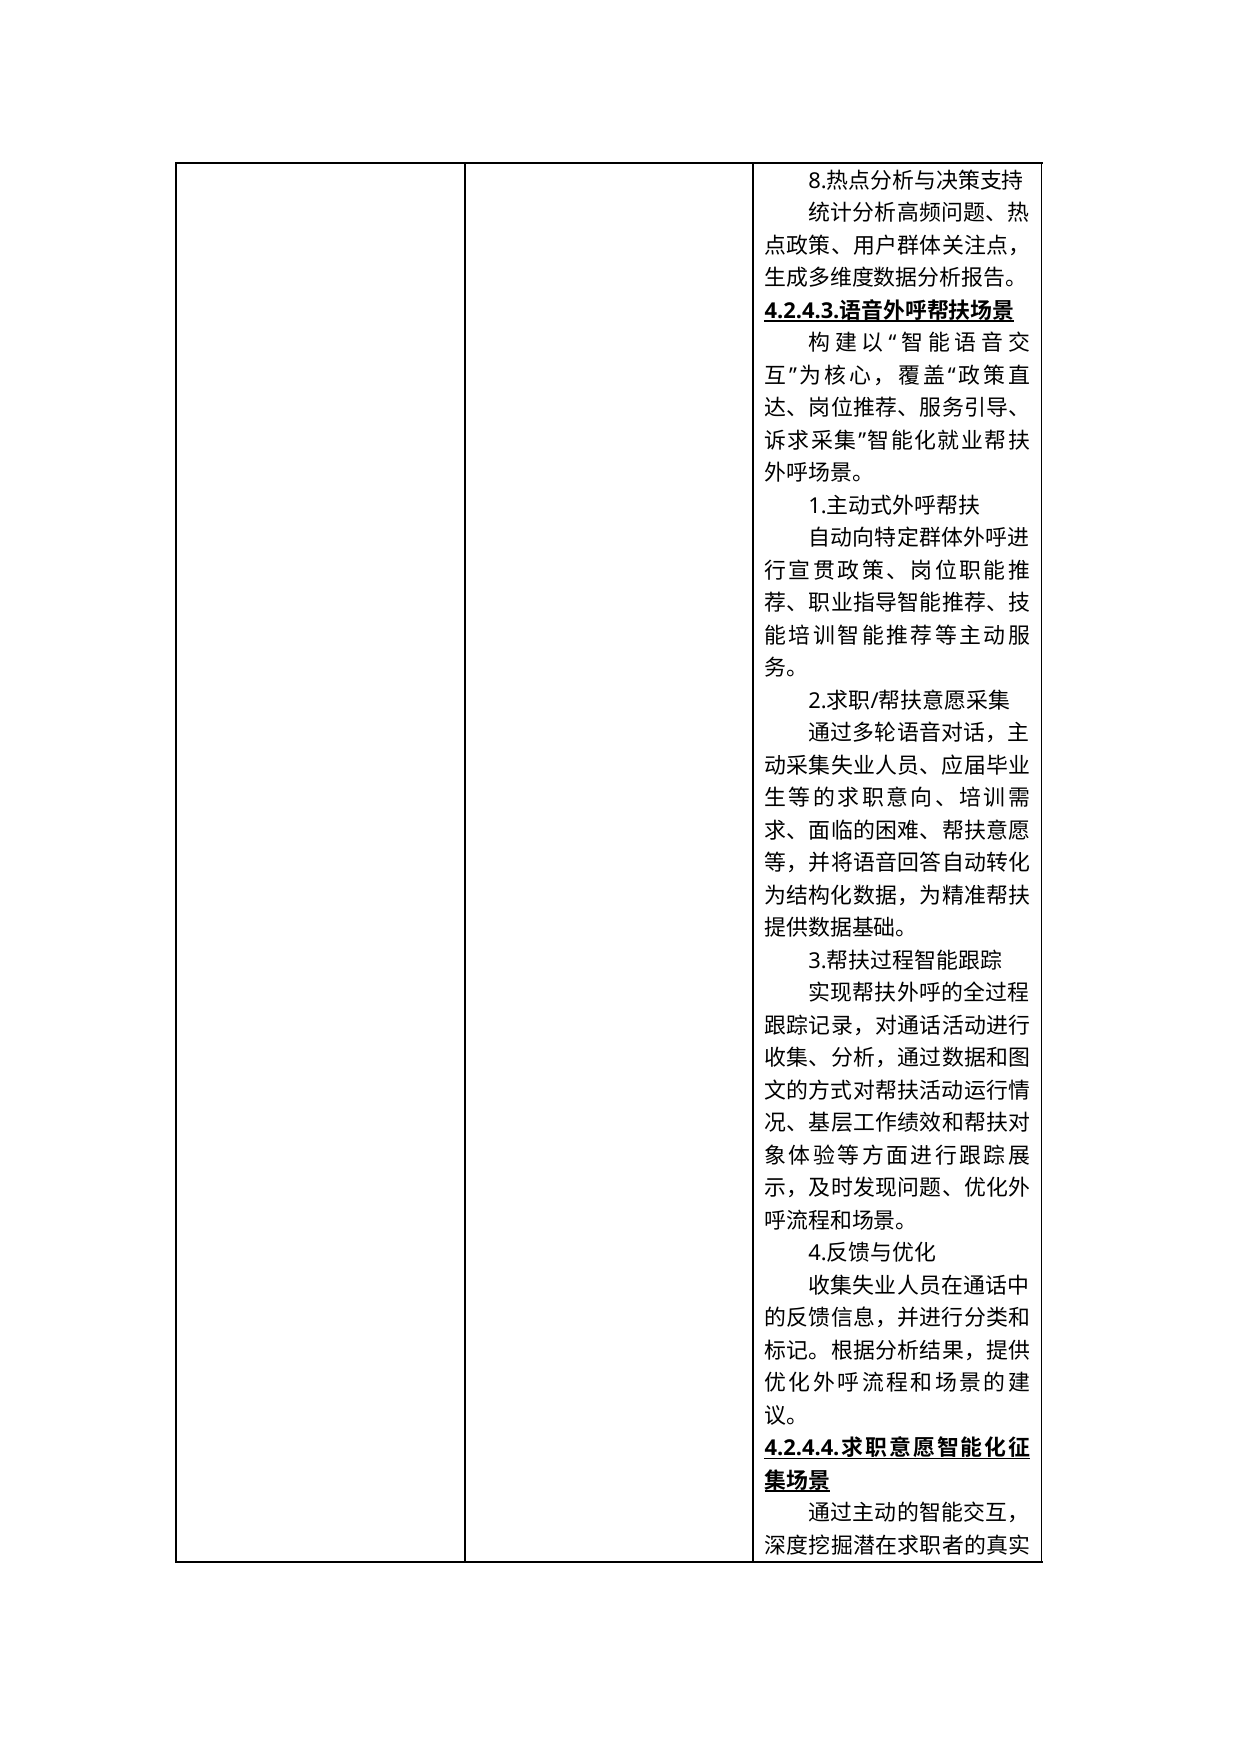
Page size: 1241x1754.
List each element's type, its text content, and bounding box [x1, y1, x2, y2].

table_cell 1 [177, 164, 464, 1561]
table_cell [466, 164, 752, 1561]
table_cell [754, 164, 1041, 1561]
